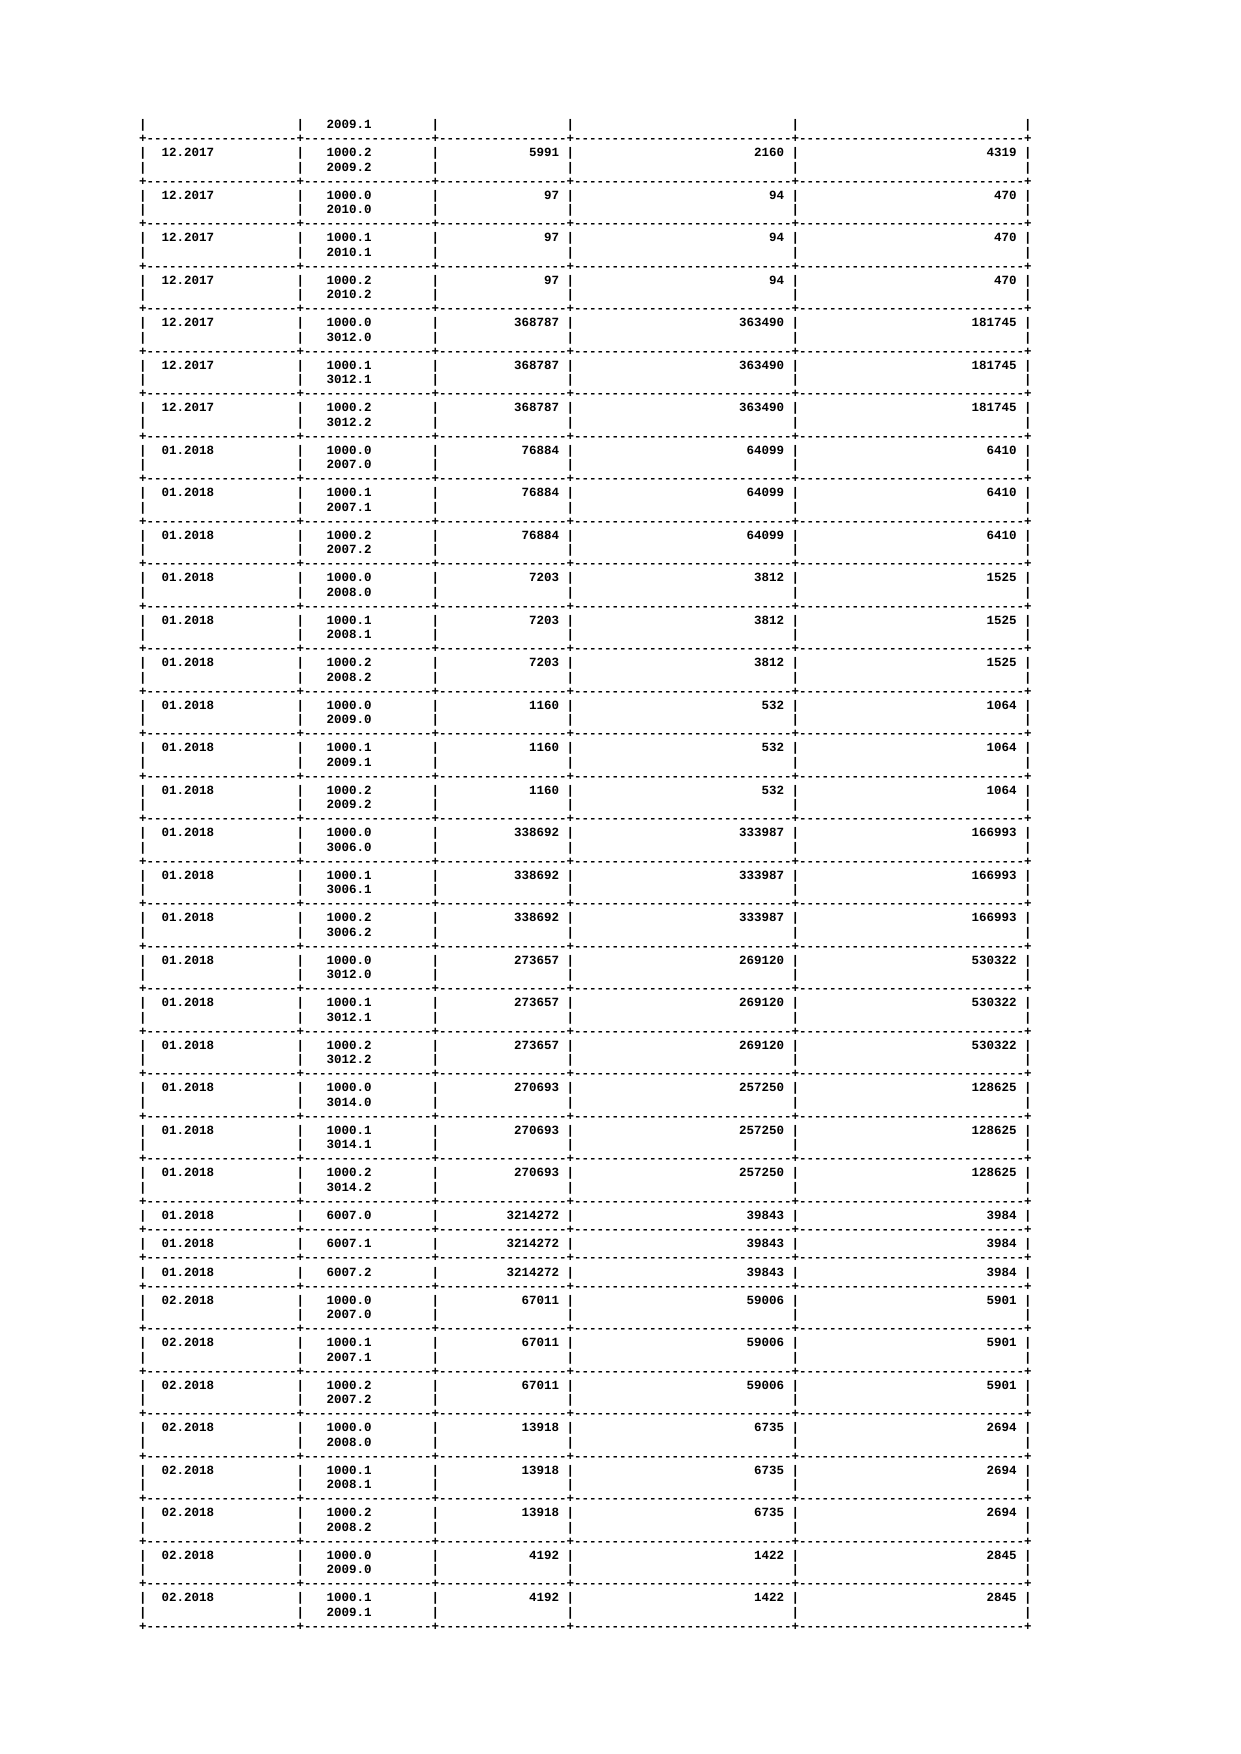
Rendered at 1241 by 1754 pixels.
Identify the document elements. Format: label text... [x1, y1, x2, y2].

text | 02.2018 | 1000.1 | 13918 | 6735 | 2694 | [139, 1464, 1101, 1478]
text | 01.2018 | 1000.0 | 7203 | 3812 | 1525 | [139, 571, 1101, 586]
text | 12.2017 | 1000.2 | 5991 | 2160 | 4319 | [139, 146, 1101, 161]
text +--------------------+-----------------+-----------------+-----------------------------+------------------------------+ [139, 1407, 1101, 1421]
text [139, 1620, 1101, 1634]
text | 02.2018 | 1000.0 | 67011 | 59006 | 5901 | [139, 1294, 1101, 1308]
text | 12.2017 | 1000.0 | 368787 | 363490 | 181745 | [139, 316, 1101, 331]
text +--------------------+-----------------+-----------------+-----------------------------+------------------------------+ [139, 175, 1101, 189]
text | 12.2017 | 1000.0 | 97 | 94 | 470 | [139, 189, 1101, 203]
text | | 3006.1 | | | | [139, 883, 1101, 897]
text | 01.2018 | 1000.1 | 338692 | 333987 | 166993 | [139, 869, 1101, 883]
text +--------------------+-----------------+-----------------+-----------------------------+------------------------------+ [139, 770, 1101, 784]
text | | 3012.0 | | | | [139, 968, 1101, 982]
text +--------------------+-----------------+-----------------+-----------------------------+------------------------------+ [139, 387, 1101, 401]
text | | 2008.2 | | | | [139, 1521, 1101, 1535]
text | 01.2018 | 1000.2 | 7203 | 3812 | 1525 | [139, 656, 1101, 671]
text +--------------------+-----------------+-----------------+-----------------------------+------------------------------+ [139, 260, 1101, 274]
text +--------------------+-----------------+-----------------+-----------------------------+------------------------------+ [139, 472, 1101, 486]
text | | 2009.1 | | | | [139, 756, 1101, 770]
text | 12.2017 | 1000.2 | 97 | 94 | 470 | [139, 274, 1101, 288]
text | 02.2018 | 1000.0 | 4192 | 1422 | 2845 | [139, 1549, 1101, 1563]
text +--------------------+-----------------+-----------------+-----------------------------+------------------------------+ [139, 982, 1101, 996]
text | | 3012.1 | | | | [139, 1011, 1101, 1025]
text | | 2007.1 | | | | [139, 1351, 1101, 1365]
text +--------------------+-----------------+-----------------+-----------------------------+------------------------------+ [139, 1152, 1101, 1166]
text | | 2007.2 | | | | [139, 543, 1101, 557]
text | | 2007.2 | | | | [139, 1393, 1101, 1407]
text | 01.2018 | 1000.1 | 7203 | 3812 | 1525 | [139, 614, 1101, 628]
text | | 2010.0 | | | | [139, 203, 1101, 217]
text | | 3012.2 | | | | [139, 416, 1101, 430]
text | | 2009.0 | | | | [139, 713, 1101, 727]
text +--------------------+-----------------+-----------------+-----------------------------+------------------------------+ [139, 1067, 1101, 1081]
text +--------------------+-----------------+-----------------+-----------------------------+------------------------------+ [139, 940, 1101, 954]
text | 01.2018 | 1000.2 | 270693 | 257250 | 128625 | [139, 1166, 1101, 1181]
text | | 3012.0 | | | | [139, 331, 1101, 345]
text +--------------------+-----------------+-----------------+-----------------------------+------------------------------+ [139, 1322, 1101, 1336]
text | | 2008.0 | | | | [139, 586, 1101, 600]
text | | 2007.1 | | | | [139, 501, 1101, 515]
text +--------------------+-----------------+-----------------+-----------------------------+------------------------------+ [139, 1450, 1101, 1464]
text | 01.2018 | 1000.0 | 1160 | 532 | 1064 | [139, 699, 1101, 713]
text | 01.2018 | 6007.0 | 3214272 | 39843 | 3984 | [139, 1209, 1101, 1223]
text +--------------------+-----------------+-----------------+-----------------------------+------------------------------+ [139, 345, 1101, 359]
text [139, 132, 1101, 146]
text | 02.2018 | 1000.1 | 67011 | 59006 | 5901 | [139, 1336, 1101, 1351]
text +--------------------+-----------------+-----------------+-----------------------------+------------------------------+ [139, 430, 1101, 444]
text | 12.2017 | 1000.1 | 368787 | 363490 | 181745 | [139, 359, 1101, 373]
text | 01.2018 | 1000.0 | 76884 | 64099 | 6410 | [139, 444, 1101, 458]
text | | 3012.1 | | | | [139, 373, 1101, 387]
text | 01.2018 | 1000.1 | 76884 | 64099 | 6410 | [139, 486, 1101, 501]
text | 01.2018 | 1000.1 | 270693 | 257250 | 128625 | [139, 1124, 1101, 1138]
text +--------------------+-----------------+-----------------+-----------------------------+------------------------------+ [139, 1251, 1101, 1266]
text +--------------------+-----------------+-----------------+-----------------------------+------------------------------+ [139, 685, 1101, 699]
text | 01.2018 | 1000.0 | 270693 | 257250 | 128625 | [139, 1081, 1101, 1096]
text | 02.2018 | 1000.2 | 67011 | 59006 | 5901 | [139, 1379, 1101, 1393]
text +--------------------+-----------------+-----------------+-----------------------------+------------------------------+ [139, 1025, 1101, 1039]
text +--------------------+-----------------+-----------------+-----------------------------+------------------------------+ [139, 600, 1101, 614]
text | | 3014.2 | | | | [139, 1181, 1101, 1195]
text | | 2010.1 | | | | [139, 246, 1101, 260]
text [139, 1577, 1101, 1591]
text | 01.2018 | 1000.0 | 338692 | 333987 | 166993 | [139, 826, 1101, 841]
text | | 2008.1 | | | | [139, 628, 1101, 642]
text +--------------------+-----------------+-----------------+-----------------------------+------------------------------+ [139, 1535, 1101, 1549]
text +--------------------+-----------------+-----------------+-----------------------------+------------------------------+ [139, 812, 1101, 826]
text +--------------------+-----------------+-----------------+-----------------------------+------------------------------+ [139, 1492, 1101, 1506]
text +--------------------+-----------------+-----------------+-----------------------------+------------------------------+ [139, 1223, 1101, 1237]
text | | 2010.2 | | | | [139, 288, 1101, 302]
text | 12.2017 | 1000.1 | 97 | 94 | 470 | [139, 231, 1101, 246]
text +--------------------+-----------------+-----------------+-----------------------------+------------------------------+ [139, 1365, 1101, 1379]
text | 02.2018 | 1000.0 | 13918 | 6735 | 2694 | [139, 1421, 1101, 1436]
text | | 3006.0 | | | | [139, 841, 1101, 855]
text | 12.2017 | 1000.2 | 368787 | 363490 | 181745 | [139, 401, 1101, 416]
text +--------------------+-----------------+-----------------+-----------------------------+------------------------------+ [139, 642, 1101, 656]
text | 02.2018 | 1000.2 | 13918 | 6735 | 2694 | [139, 1506, 1101, 1521]
text | | 2007.0 | | | | [139, 458, 1101, 472]
text | 01.2018 | 1000.0 | 273657 | 269120 | 530322 | [139, 954, 1101, 968]
text | | 2009.2 | | | | [139, 798, 1101, 812]
text | | 2008.1 | | | | [139, 1478, 1101, 1492]
text | | 3014.1 | | | | [139, 1138, 1101, 1152]
text | 01.2018 | 1000.2 | 338692 | 333987 | 166993 | [139, 911, 1101, 926]
text | 01.2018 | 6007.1 | 3214272 | 39843 | 3984 | [139, 1237, 1101, 1251]
text | | 3012.2 | | | | [139, 1053, 1101, 1067]
text +--------------------+-----------------+-----------------+-----------------------------+------------------------------+ [139, 302, 1101, 316]
text | | 2008.2 | | | | [139, 671, 1101, 685]
text | | 2008.0 | | | | [139, 1436, 1101, 1450]
text | | 2009.2 | | | | [139, 161, 1101, 175]
text | | 2009.1 | | | | [139, 118, 1101, 132]
text +--------------------+-----------------+-----------------+-----------------------------+------------------------------+ [139, 217, 1101, 231]
text +--------------------+-----------------+-----------------+-----------------------------+------------------------------+ [139, 557, 1101, 571]
text | 01.2018 | 1000.2 | 273657 | 269120 | 530322 | [139, 1039, 1101, 1053]
text +--------------------+-----------------+-----------------+-----------------------------+------------------------------+ [139, 515, 1101, 529]
text | | 2009.1 | | | | [139, 1606, 1101, 1620]
text +--------------------+-----------------+-----------------+-----------------------------+------------------------------+ [139, 727, 1101, 741]
text | 02.2018 | 1000.1 | 4192 | 1422 | 2845 | [139, 1591, 1101, 1606]
text | 01.2018 | 1000.2 | 76884 | 64099 | 6410 | [139, 529, 1101, 543]
text | 01.2018 | 6007.2 | 3214272 | 39843 | 3984 | [139, 1266, 1101, 1280]
text | 01.2018 | 1000.1 | 1160 | 532 | 1064 | [139, 741, 1101, 756]
text +--------------------+-----------------+-----------------+-----------------------------+------------------------------+ [139, 1280, 1101, 1294]
text | 01.2018 | 1000.2 | 1160 | 532 | 1064 | [139, 784, 1101, 798]
text +--------------------+-----------------+-----------------+-----------------------------+------------------------------+ [139, 1110, 1101, 1124]
text +--------------------+-----------------+-----------------+-----------------------------+------------------------------+ [139, 1195, 1101, 1209]
text | 01.2018 | 1000.1 | 273657 | 269120 | 530322 | [139, 996, 1101, 1011]
text | | 3014.0 | | | | [139, 1096, 1101, 1110]
text +--------------------+-----------------+-----------------+-----------------------------+------------------------------+ [139, 897, 1101, 911]
text | | 3006.2 | | | | [139, 926, 1101, 940]
text | | 2007.0 | | | | [139, 1308, 1101, 1322]
text +--------------------+-----------------+-----------------+-----------------------------+------------------------------+ [139, 855, 1101, 869]
text | | 2009.0 | | | | [139, 1563, 1101, 1577]
